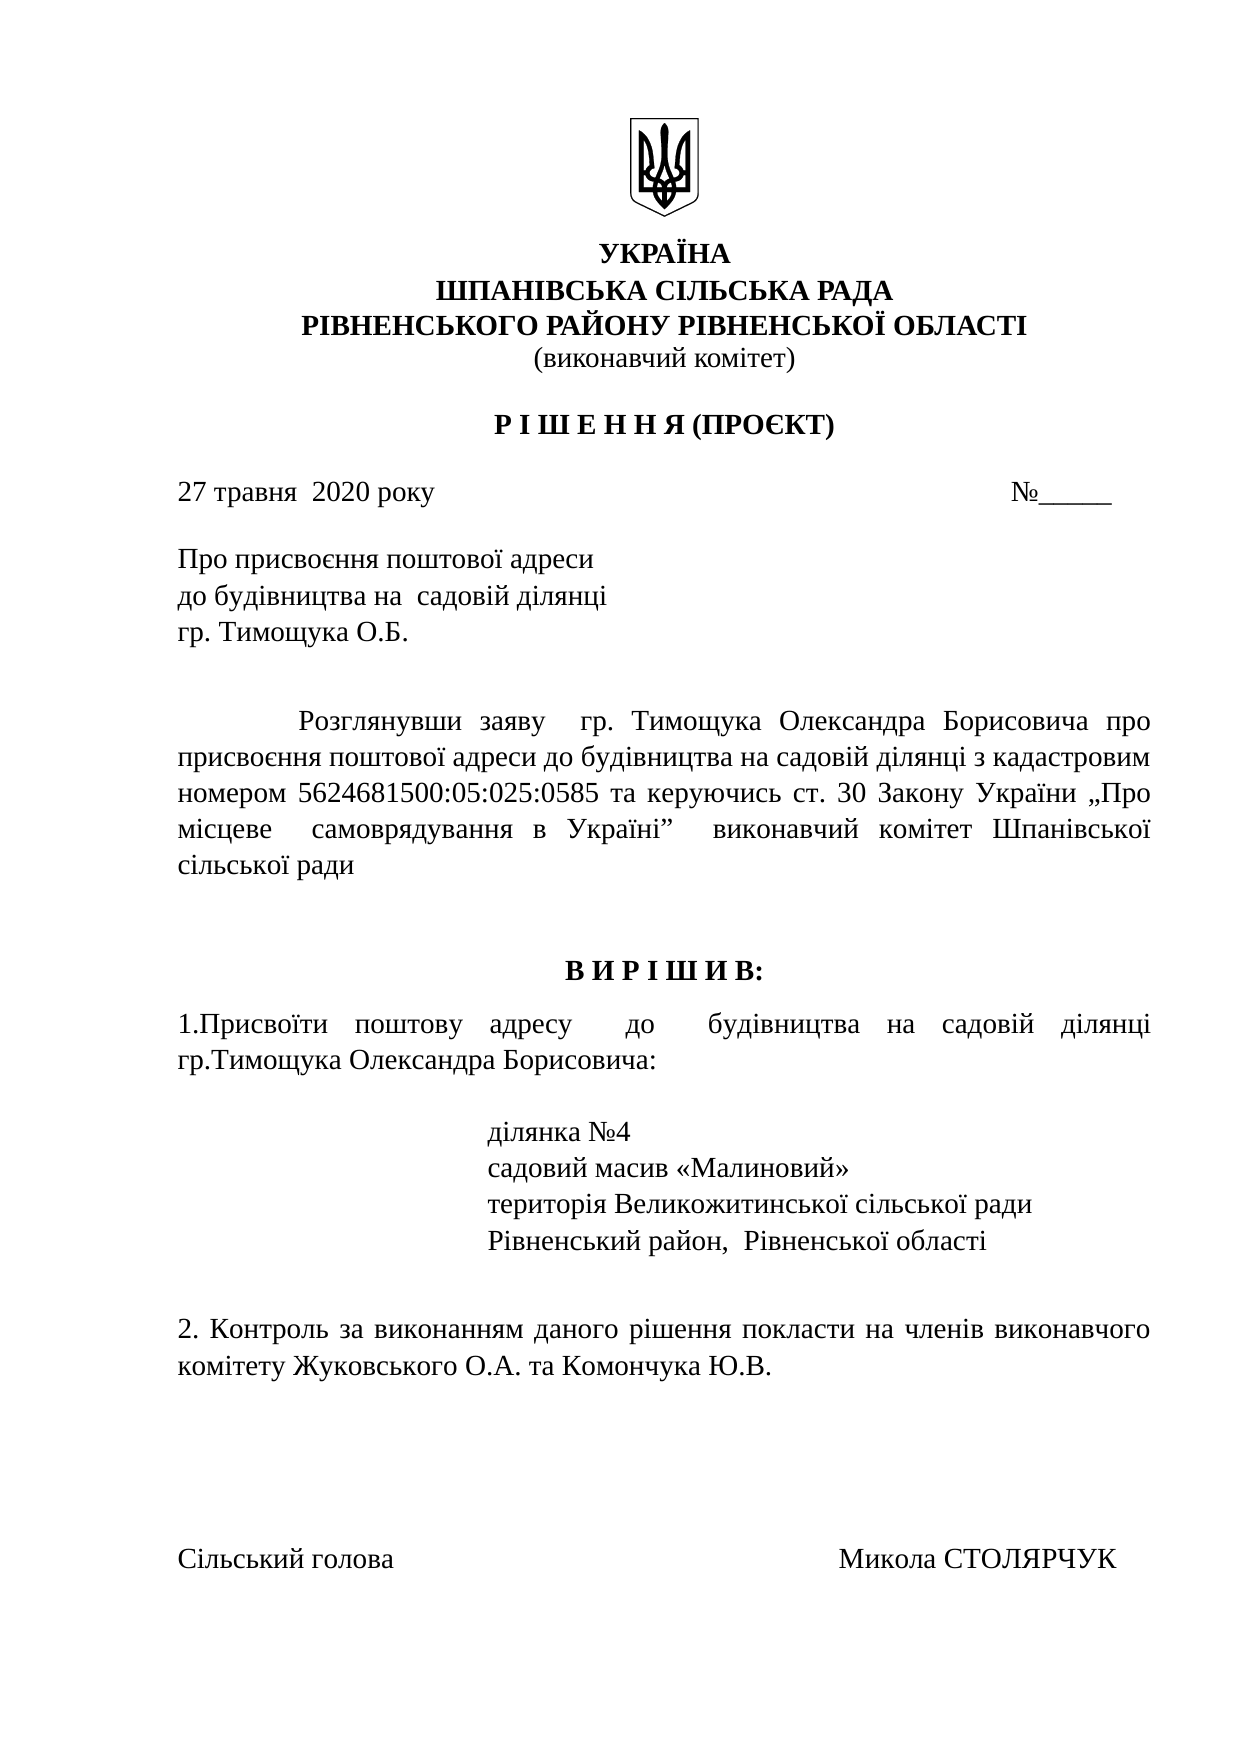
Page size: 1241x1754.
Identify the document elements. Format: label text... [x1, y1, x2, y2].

text Україна [177, 236, 1152, 269]
text садовий масив «Малиновий» [177, 1150, 1152, 1184]
text Про присвоєння поштової адреси [177, 541, 1152, 575]
text Р І Ш Е Н Н Я (ПРОЄКТ) [177, 407, 1152, 441]
text 2. Контроль за виконанням даного рішення покласти на членів виконавчого комітету Жуковського О.А. та Комончука Ю.В. [177, 1312, 1152, 1381]
text (виконавчий комітет) [177, 340, 1152, 374]
text гр. Тимощука О.Б. [177, 614, 1152, 647]
subtitle ШПАНІВСЬКА сільська рада [871, 282, 1152, 305]
text територія Великожитинської сільської ради [177, 1186, 1152, 1220]
text РІВНЕНСЬКОГО РАЙОНУ РІВНЕНСЬКОЇ ОБЛАСТІ [177, 317, 1152, 340]
subtitle ШПАНІВСЬКА сільська рада [177, 282, 853, 305]
text Сільський голова Микола СТОЛЯРЧУК [177, 1541, 1152, 1575]
text В И Р І Ш И В: [177, 953, 1152, 986]
text ділянка №4 [177, 1114, 1152, 1148]
text Рівненський район, Рівненської області [177, 1223, 1152, 1256]
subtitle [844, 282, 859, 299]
text 27 травня 2020 року №_____ [177, 474, 1152, 508]
text 1.Присвоїти поштову адресу до будівництва на садовій ділянці гр.Тимощука Олександра Борисовича: [177, 1006, 1152, 1075]
text Розглянувши заяву гр. Тимощука Олександра Борисовича про присвоєння поштової адреси до будівництва на садовій ділянці з кадастровим номером 5624681500:05:025:0585 та керуючись ст. 30 Закону України „Про місцеве самоврядування в Україні” виконавчий комітет Шпанівської сільської ради [177, 703, 1152, 881]
text до будівництва на садовій ділянці [177, 578, 1152, 611]
